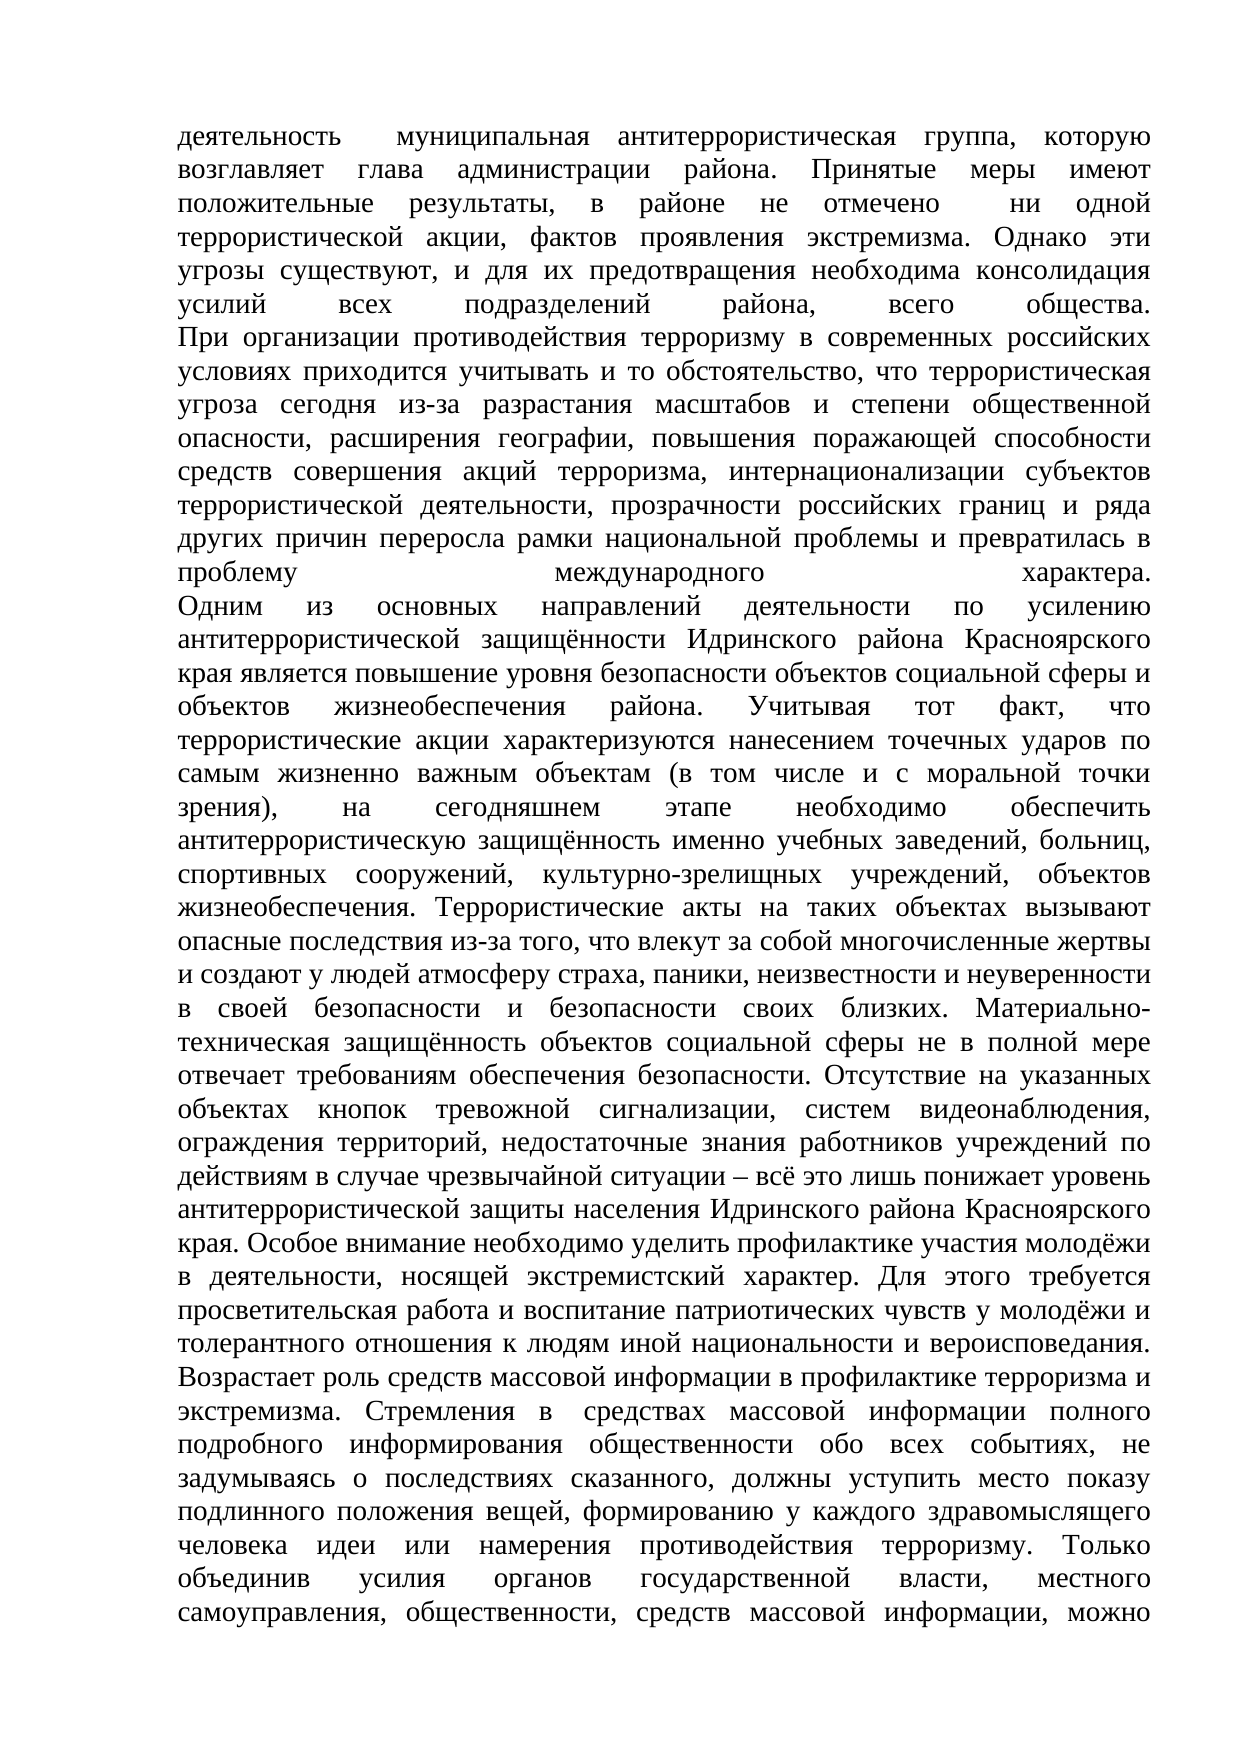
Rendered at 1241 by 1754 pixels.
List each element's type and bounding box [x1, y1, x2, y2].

text [177, 118, 1152, 1627]
